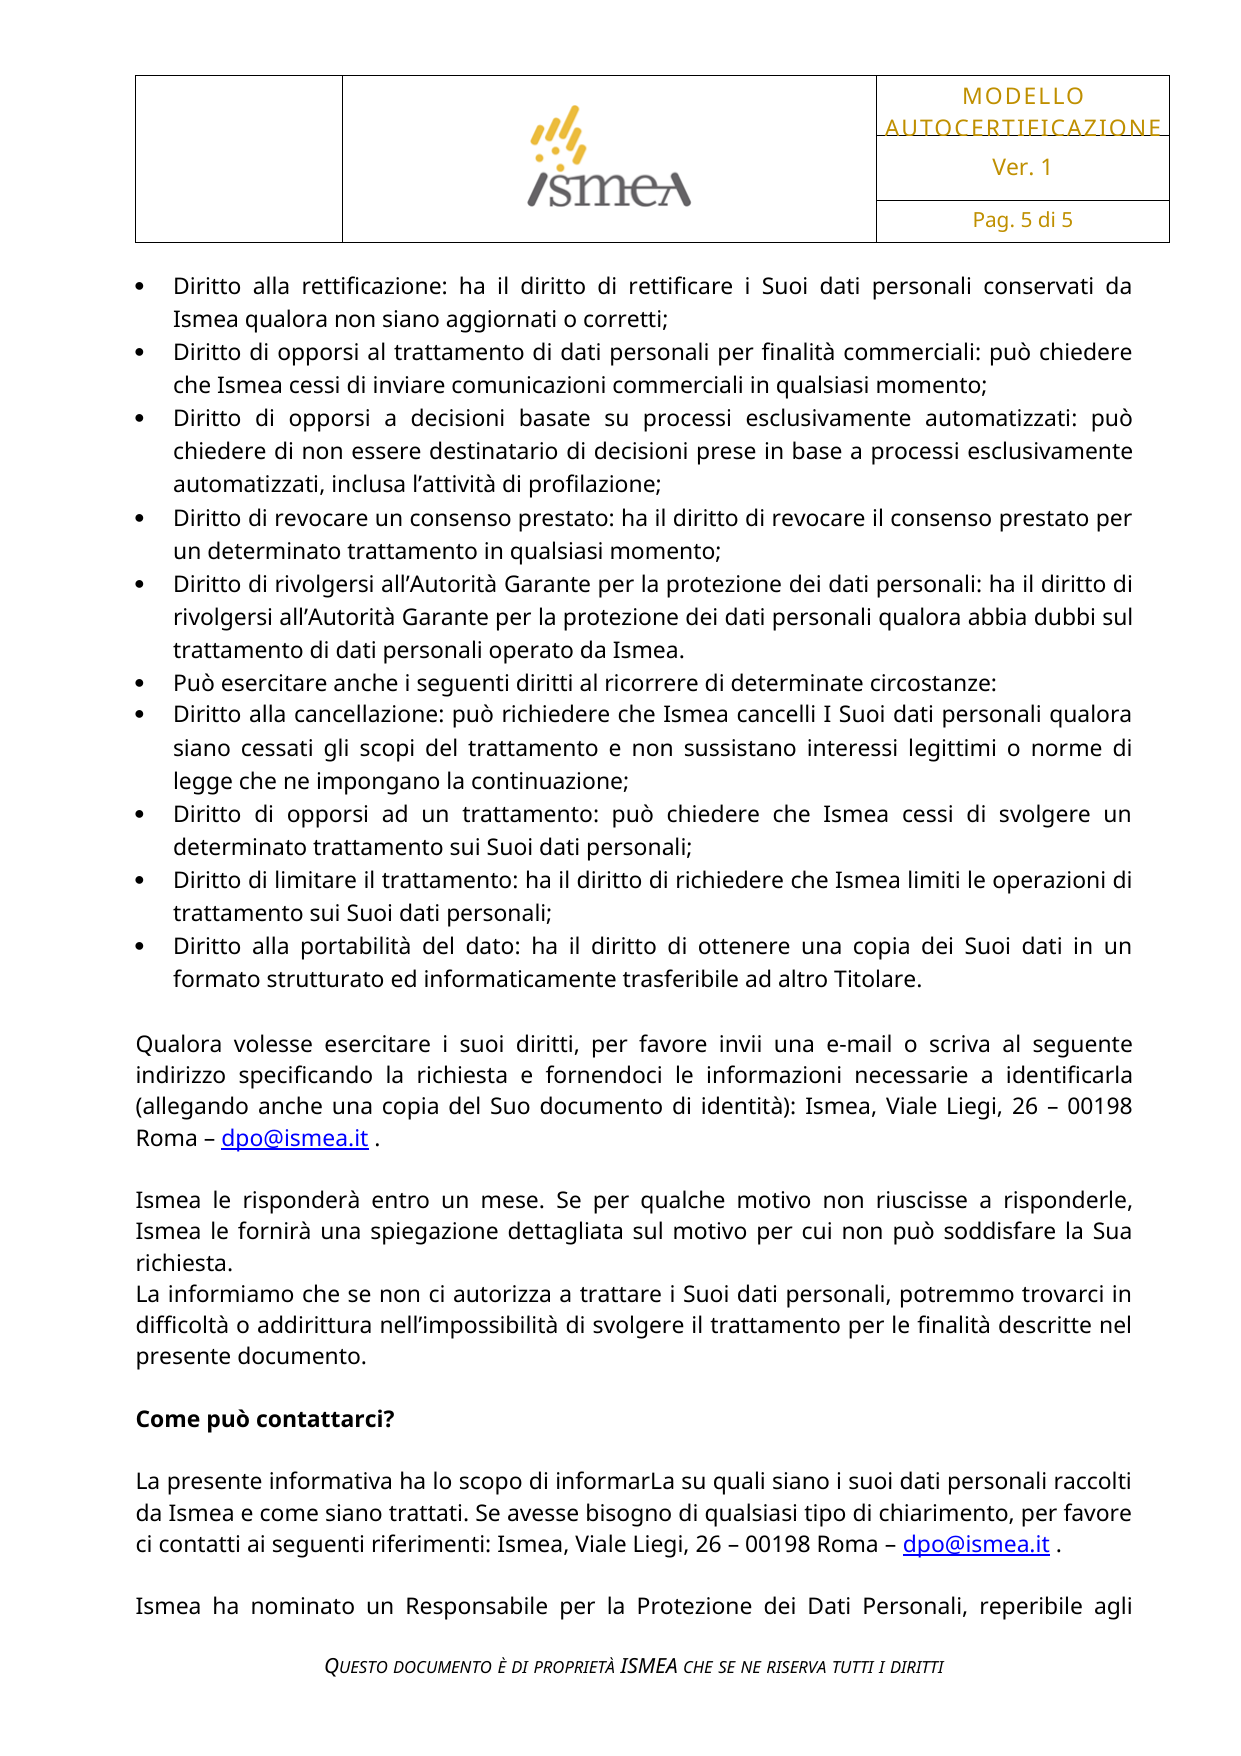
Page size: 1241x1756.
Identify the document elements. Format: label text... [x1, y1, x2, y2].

list Diritto di opporsi a decisioni basate su processi esclusivamente automatizzati: può chiedere di non essere destinatario di decisioni prese in base a processi esclusivamente automatizzati, inclusa l’attività di profilazione; [135, 402, 1134, 500]
text La presente informativa ha lo scopo di informarLa su quali siano i suoi dati personali raccolti da Ismea e come siano trattati. Se avesse bisogno di qualsiasi tipo di chiarimento, per favore ci contatti ai seguenti riferimenti: Ismea, Viale Liegi, 26 – 00198 Roma – dpo@ismea.it . [135, 1465, 1134, 1559]
list Diritto alla rettificazione: ha il diritto di rettificare i Suoi dati personali conservati da Ismea qualora non siano aggiornati o corretti; [135, 270, 1134, 334]
list Diritto alla cancellazione: può richiedere che Ismea cancelli I Suoi dati personali qualora siano cessati gli scopi del trattamento e non sussistano interessi legittimi o norme di legge che ne impongano la continuazione; [135, 698, 1134, 796]
text La informiamo che se non ci autorizza a trattare i Suoi dati personali, potremmo trovarci in difficoltà o addirittura nell’impossibilità di svolgere il trattamento per le finalità descritte nel presente documento. [135, 1278, 1134, 1372]
picture [525, 103, 693, 211]
list Diritto alla portabilità del dato: ha il diritto di ottenere una copia dei Suoi dati in un formato strutturato ed informaticamente trasferibile ad altro Titolare. [135, 930, 1134, 995]
list Diritto di revocare un consenso prestato: ha il diritto di revocare il consenso prestato per un determinato trattamento in qualsiasi momento; [135, 502, 1134, 566]
text Ismea le risponderà entro un mese. Se per qualche motivo non riuscisse a risponderle, Ismea le fornirà una spiegazione dettagliata sul motivo per cui non può soddisfare la Sua richiesta. [135, 1184, 1134, 1278]
list Può esercitare anche i seguenti diritti al ricorrere di determinate circostanze: [135, 667, 1134, 698]
list Diritto di rivolgersi all’Autorità Garante per la protezione dei dati personali: ha il diritto di rivolgersi all’Autorità Garante per la protezione dei dati personali qualora abbia dubbi sul trattamento di dati personali operato da Ismea. [135, 568, 1134, 665]
list Diritto di opporsi ad un trattamento: può chiedere che Ismea cessi di svolgere un determinato trattamento sui Suoi dati personali; [135, 798, 1134, 862]
text Come può contattarci? [135, 1403, 1134, 1434]
list Diritto di opporsi al trattamento di dati personali per finalità commerciali: può chiedere che Ismea cessi di inviare comunicazioni commerciali in qualsiasi momento; [135, 336, 1134, 400]
list Diritto di limitare il trattamento: ha il diritto di richiedere che Ismea limiti le operazioni di trattamento sui Suoi dati personali; [135, 864, 1134, 928]
text Qualora volesse esercitare i suoi diritti, per favore invii una e-mail o scriva al seguente indirizzo specificando la richiesta e fornendoci le informazioni necessarie a identificarla (allegando anche una copia del Suo documento di identità): Ismea, Viale Liegi, 26 – 00198 Roma – dpo@ismea.it . [135, 1028, 1134, 1153]
